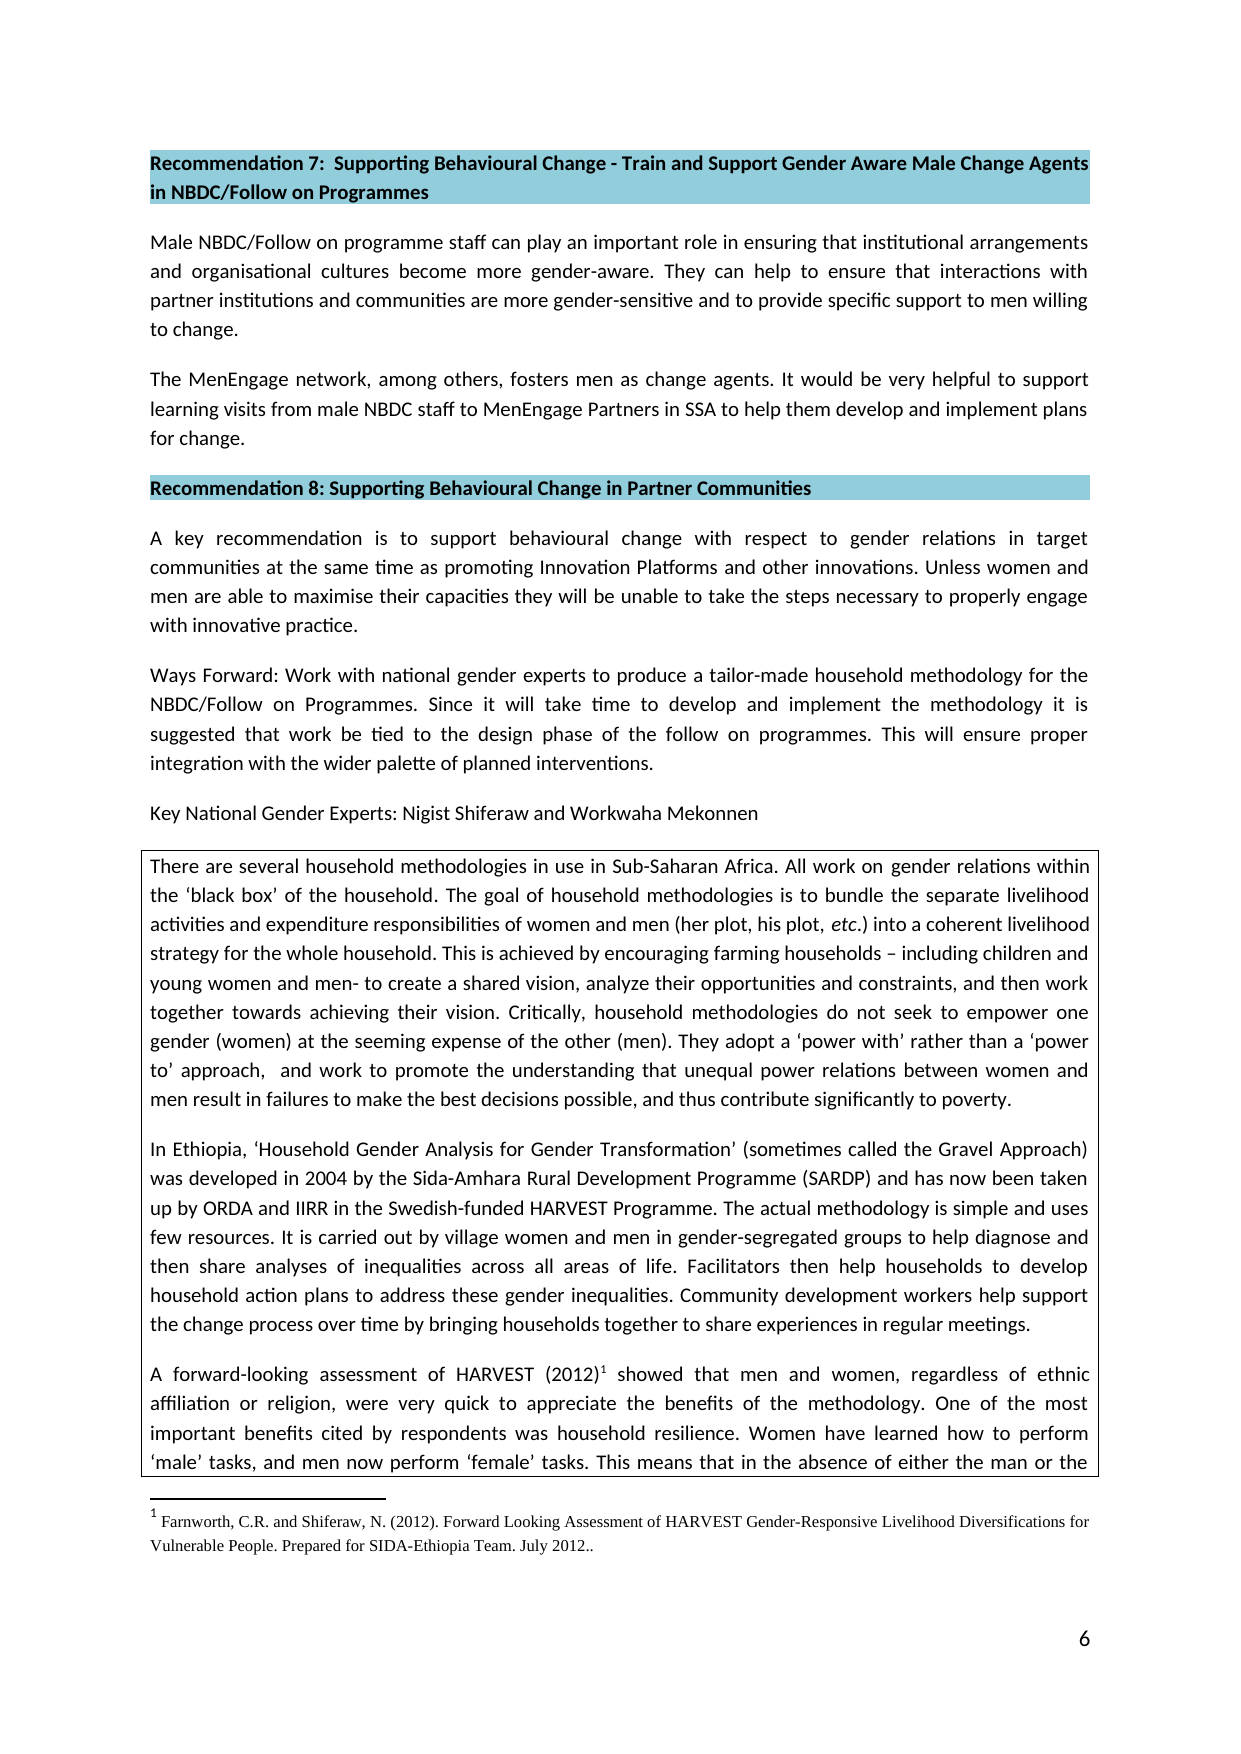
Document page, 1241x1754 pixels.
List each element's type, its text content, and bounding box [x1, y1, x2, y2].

text The MenEngage network, among others, fosters men as change agents. It would be very helpful to support learning visits from male NBDC staff to MenEngage Partners in SSA to help them develop and implement plans for change. [150, 367, 1090, 450]
text Recommendation 8: Supporting Behavioural Change in Partner Communities [150, 475, 1090, 500]
text In Ethiopia, ‘Household Gender Analysis for Gender Transformation’ (sometimes called the Gravel Approach) was developed in 2004 by the Sida-Amhara Rural Development Programme (SARDP) and has now been taken up by ORDA and IIRR in the Swedish-funded HARVEST Programme. The actual methodology is simple and uses few resources. It is carried out by village women and men in gender-segregated groups to help diagnose and then share analyses of inequalities across all areas of life. Facilitators then help households to develop household action plans to address these gender inequalities. Community development workers help support the change process over time by bringing households together to share experiences in regular meetings. [142, 1133, 1098, 1337]
text There are several household methodologies in use in Sub-Saharan Africa. All work on gender relations within the ‘black box’ of the household. The goal of household methodologies is to bundle the separate livelihood activities and expenditure responsibilities of women and men (her plot, his plot, etc.) into a coherent livelihood strategy for the whole household. This is achieved by encouraging farming households – including children and young women and men- to create a shared vision, analyze their opportunities and constraints, and then work together towards achieving their vision. Critically, household methodologies do not seek to empower one gender (women) at the seeming expense of the other (men). They adopt a ‘power with’ rather than a ‘power to’ approach, and work to promote the understanding that unequal power relations between women and men result in failures to make the best decisions possible, and thus contribute significantly to poverty. [142, 851, 1098, 1112]
text Ways Forward: Work with national gender experts to produce a tailor-made household methodology for the NBDC/Follow on Programmes. Since it will take time to develop and implement the methodology it is suggested that work be tied to the design phase of the follow on programmes. This will ensure proper integration with the wider palette of planned interventions. [150, 662, 1090, 775]
text Recommendation 7: Supporting Behavioural Change - Train and Support Gender Aware Male Change Agents in NBDC/Follow on Programmes [150, 150, 1090, 204]
text Male NBDC/Follow on programme staff can play an important role in ensuring that institutional arrangements and organisational cultures become more gender-aware. They can help to ensure that interactions with partner institutions and communities are more gender-sensitive and to provide specific support to men willing to change. [150, 229, 1090, 342]
text Key National Gender Experts: Nigist Shiferaw and Workwaha Mekonnen [150, 800, 1090, 825]
text A key recommendation is to support behavioural change with respect to gender relations in target communities at the same time as promoting Innovation Platforms and other innovations. Unless women and men are able to maximise their capacities they will be unable to take the steps necessary to properly engage with innovative practice. [150, 525, 1090, 638]
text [142, 1358, 1098, 1476]
